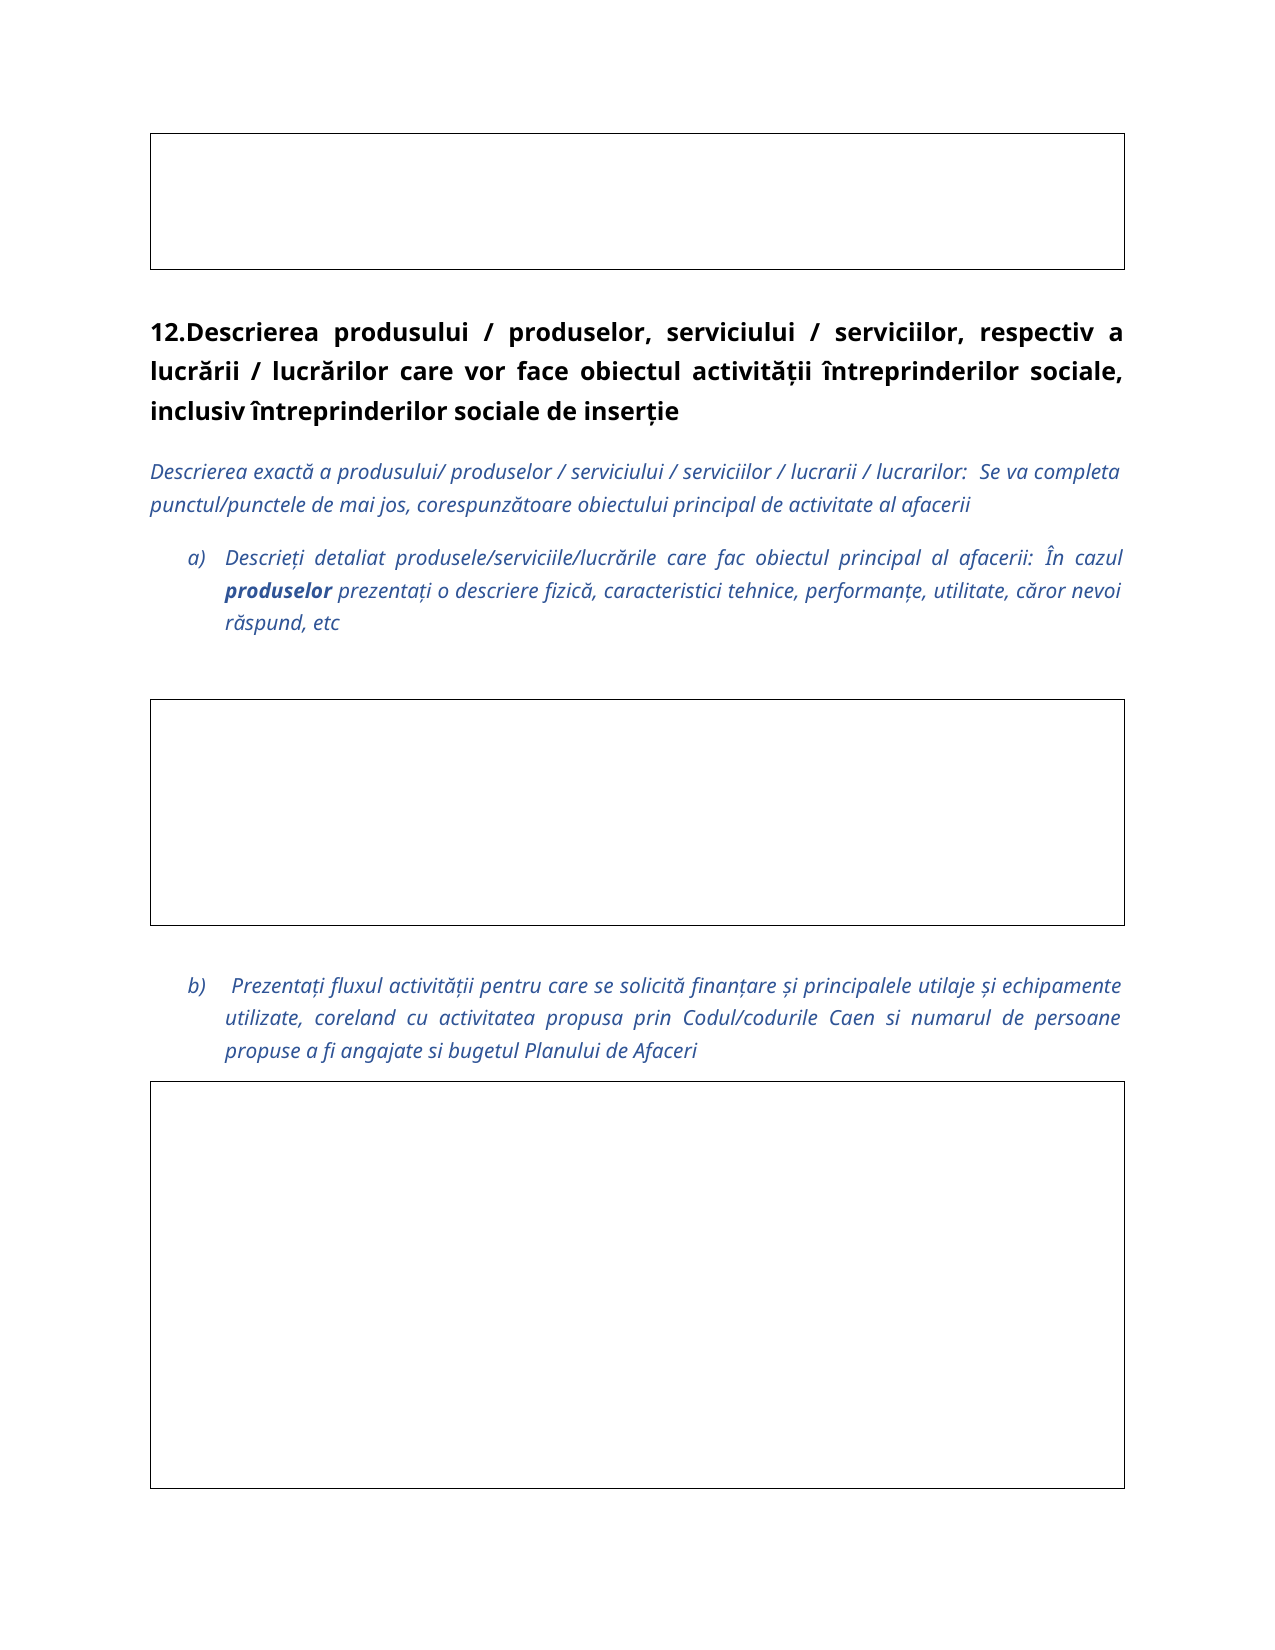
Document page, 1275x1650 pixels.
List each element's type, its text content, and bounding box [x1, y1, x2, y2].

table_header [151, 134, 1124, 269]
list Descrieți detaliat produsele/serviciile/lucrările care fac obiectul principal al afacerii: În cazul produselor prezentați o descriere fizică, caracteristici tehnice, performanțe, utilitate, căror nevoi răspund, etc [187, 543, 1125, 637]
list Prezentați fluxul activității pentru care se solicită finanțare și principalele utilaje și echipamente utilizate, coreland cu activitatea propusa prin Codul/codurile Caen si numarul de persoane propuse a fi angajate si bugetul Planului de Afaceri [187, 971, 1125, 1064]
table_header [151, 1082, 1124, 1487]
text Descrierea exactă a produsului/ produselor / serviciului / serviciilor / lucrarii / lucrarilor: Se va completa punctul/punctele de mai jos, corespunzătoare obiectului principal de activitate al afacerii [150, 457, 1125, 518]
text 12.Descrierea produsului / produselor, serviciului / serviciilor, respectiv a lucrării / lucrărilor care vor face obiectul activității întreprinderilor sociale, inclusiv întreprinderilor sociale de inserție [150, 315, 1125, 427]
table_header [151, 700, 1124, 925]
